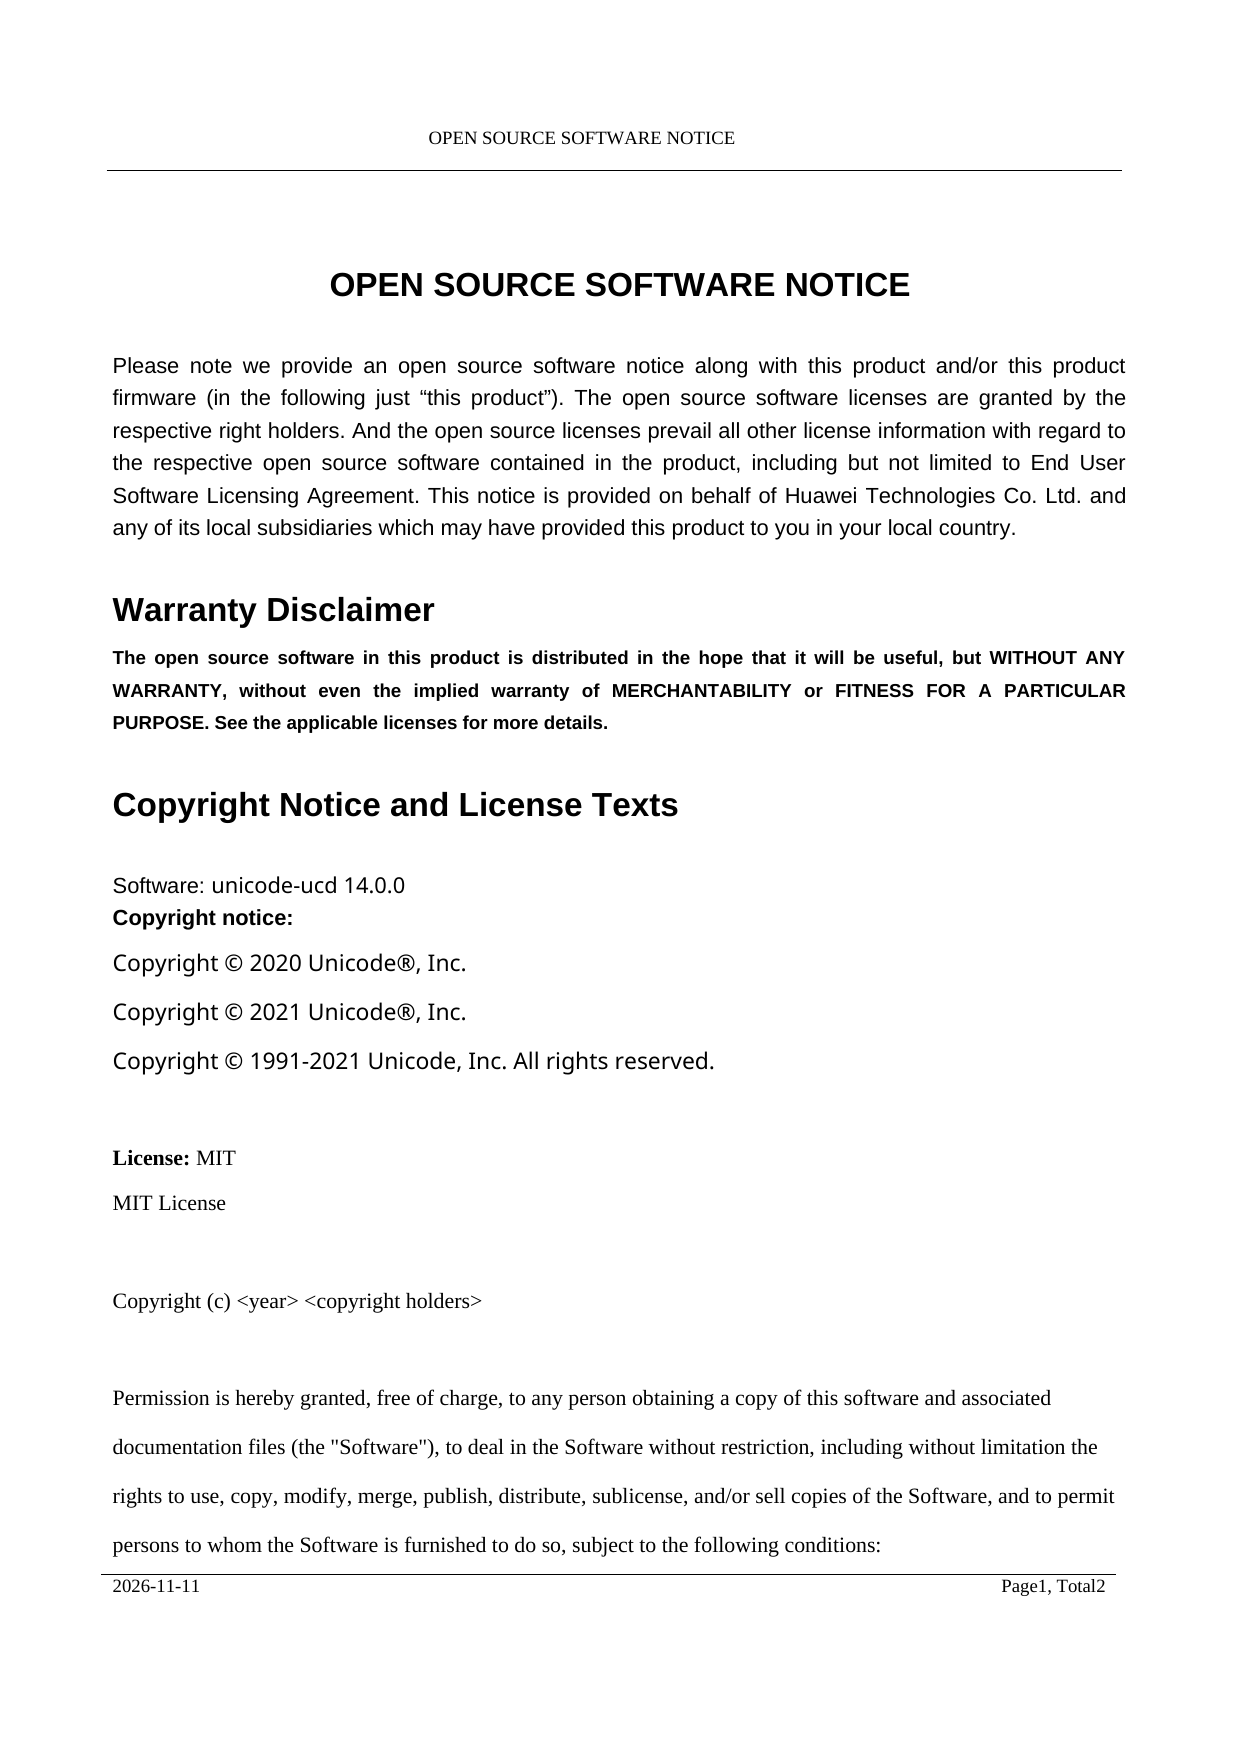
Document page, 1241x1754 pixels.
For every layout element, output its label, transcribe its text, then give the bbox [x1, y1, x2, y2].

text Copyright Notice and License Texts [112, 771, 1128, 836]
text License: MIT [112, 1142, 1128, 1174]
text The open source software in this product is distributed in the hope that it will be useful, but WITHOUT ANY WARRANTY, without even the implied warranty of MERCHANTABILITY or FITNESS FOR A PARTICULAR PURPOSE. See the applicable licenses for more details. [112, 641, 1128, 739]
text OPEN SOURCE SOFTWARE NOTICE [112, 251, 1128, 316]
text Copyright © 2020 Unicode®, Inc. Copyright © 2021 Unicode®, Inc. Copyright © 1991-2021 Unicode, Inc. All rights reserved. [112, 947, 1128, 1125]
text Software: unicode-ucd 14.0.0 [112, 869, 1128, 901]
text Copyright notice: [112, 901, 1128, 934]
text Please note we provide an open source software notice along with this product and/or this product firmware (in the following just “this product”). The open source software licenses are granted by the respective right holders. And the open source licenses prevail all other license information with regard to the respective open source software contained in the product, including but not limited to End User Software Licensing Agreement. This notice is provided on behalf of Huawei Technologies Co. Ltd. and any of its local subsidiaries which may have provided this product to you in your local country. [112, 349, 1128, 544]
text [112, 1187, 1128, 1560]
text Warranty Disclaimer [112, 576, 1128, 641]
